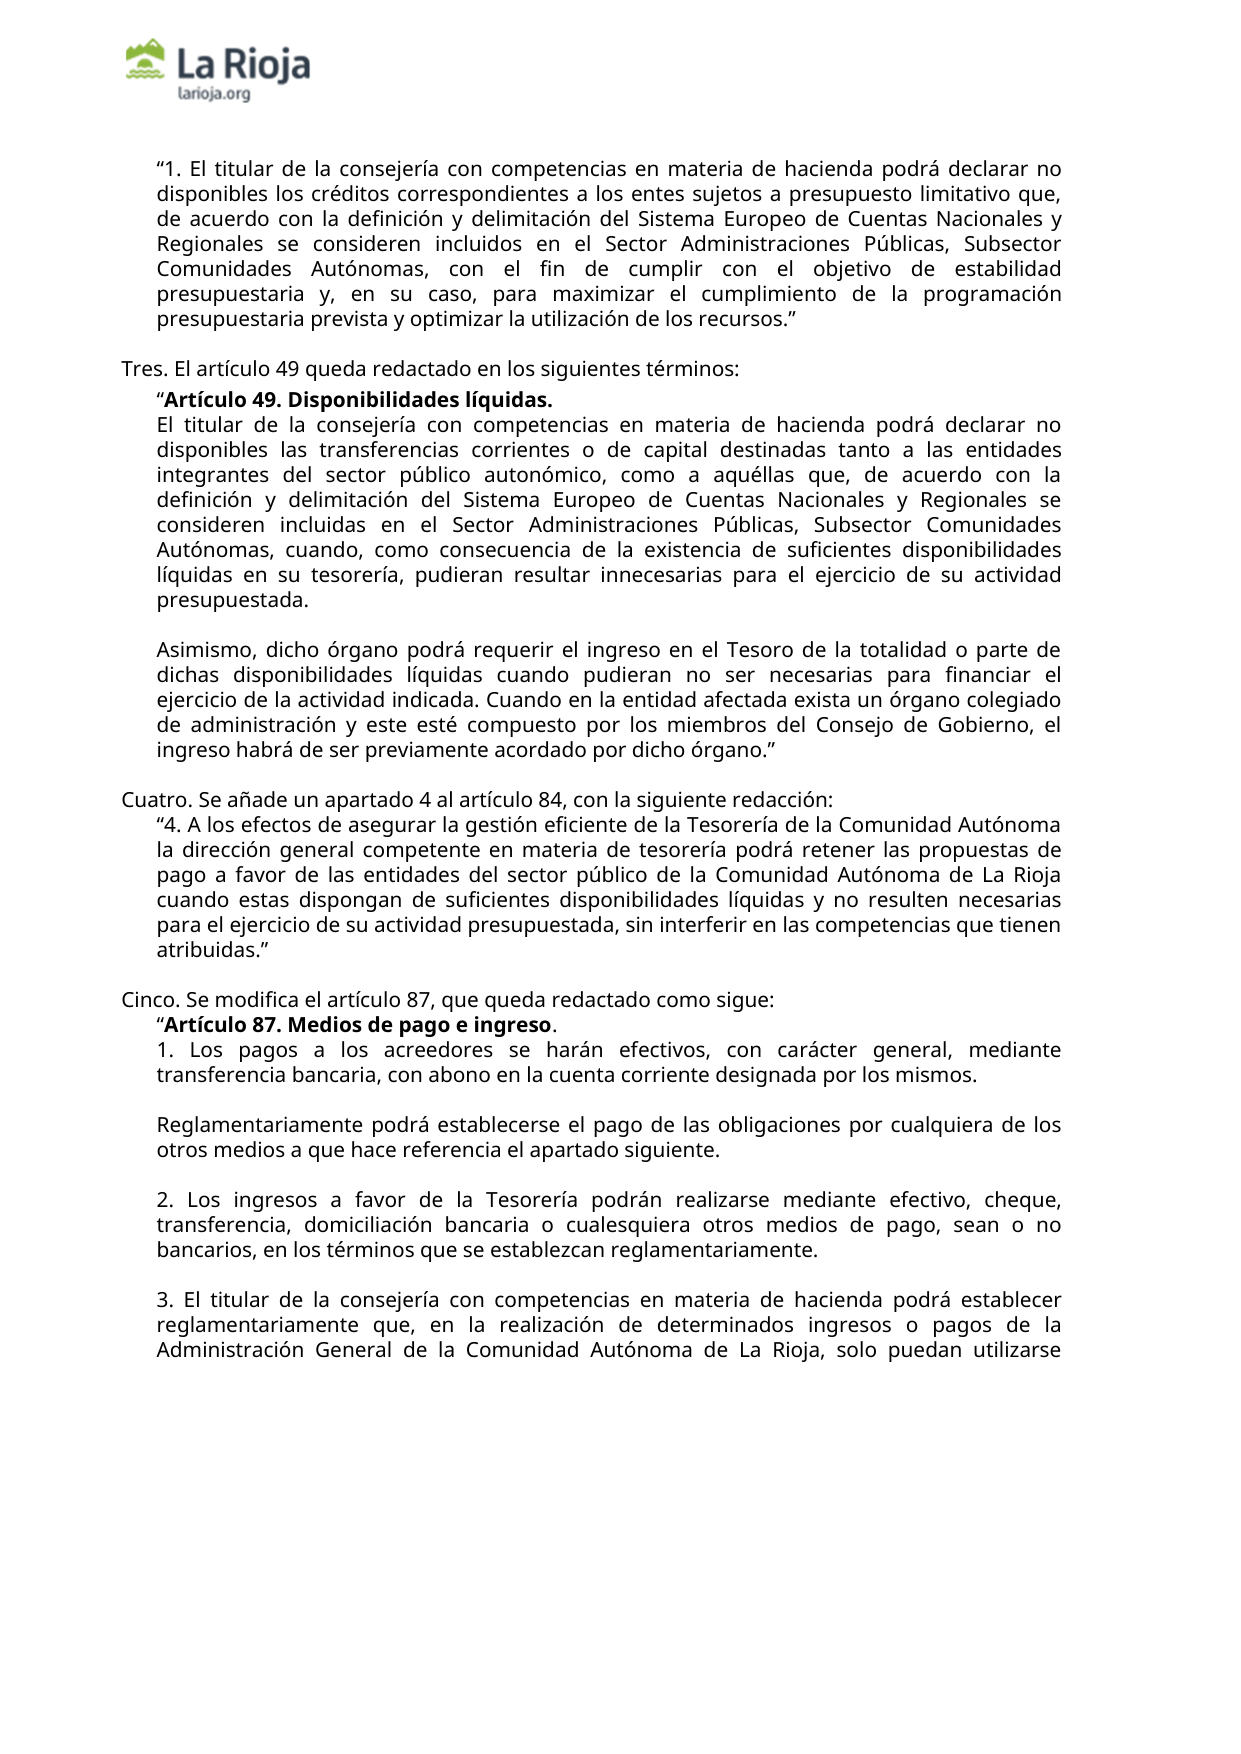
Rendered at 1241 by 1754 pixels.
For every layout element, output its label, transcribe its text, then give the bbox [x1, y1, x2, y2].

text 1. Los pagos a los acreedores se harán efectivos, con carácter general, mediante transferencia bancaria, con abono en la cuenta corriente designada por los mismos. [156, 1037, 1063, 1087]
picture [125, 38, 311, 104]
text Asimismo, dicho órgano podrá requerir el ingreso en el Tesoro de la totalidad o parte de dichas disponibilidades líquidas cuando pudieran no ser necesarias para financiar el ejercicio de la actividad indicada. Cuando en la entidad afectada exista un órgano colegiado de administración y este esté compuesto por los miembros del Consejo de Gobierno, el ingreso habrá de ser previamente acordado por dicho órgano.” [156, 637, 1063, 762]
text Reglamentariamente podrá establecerse el pago de las obligaciones por cualquiera de los otros medios a que hace referencia el apartado siguiente. [156, 1112, 1063, 1162]
text “Artículo 87. Medios de pago e ingreso. [156, 1012, 1063, 1037]
text “4. A los efectos de asegurar la gestión eficiente de la Tesorería de la Comunidad Autónoma la dirección general competente en materia de tesorería podrá retener las propuestas de pago a favor de las entidades del sector público de la Comunidad Autónoma de La Rioja cuando estas dispongan de suficientes disponibilidades líquidas y no resulten necesarias para el ejercicio de su actividad presupuestada, sin interferir en las competencias que tienen atribuidas.” [156, 812, 1063, 962]
text “1. El titular de la consejería con competencias en materia de hacienda podrá declarar no disponibles los créditos correspondientes a los entes sujetos a presupuesto limitativo que, de acuerdo con la definición y delimitación del Sistema Europeo de Cuentas Nacionales y Regionales se consideren incluidos en el Sector Administraciones Públicas, Subsector Comunidades Autónomas, con el fin de cumplir con el objetivo de estabilidad presupuestaria y, en su caso, para maximizar el cumplimiento de la programación presupuestaria prevista y optimizar la utilización de los recursos.” [156, 156, 1063, 331]
text Tres. El artículo 49 queda redactado en los siguientes términos: [121, 356, 1063, 381]
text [156, 1287, 1063, 1362]
text “Artículo 49. Disponibilidades líquidas. [156, 387, 1063, 412]
text El titular de la consejería con competencias en materia de hacienda podrá declarar no disponibles las transferencias corrientes o de capital destinadas tanto a las entidades integrantes del sector público autonómico, como a aquéllas que, de acuerdo con la definición y delimitación del Sistema Europeo de Cuentas Nacionales y Regionales se consideren incluidas en el Sector Administraciones Públicas, Subsector Comunidades Autónomas, cuando, como consecuencia de la existencia de suficientes disponibilidades líquidas en su tesorería, pudieran resultar innecesarias para el ejercicio de su actividad presupuestada. [156, 412, 1063, 612]
text Cinco. Se modifica el artículo 87, que queda redactado como sigue: [121, 987, 1063, 1012]
text Cuatro. Se añade un apartado 4 al artículo 84, con la siguiente redacción: [121, 787, 1063, 812]
text 2. Los ingresos a favor de la Tesorería podrán realizarse mediante efectivo, cheque, transferencia, domiciliación bancaria o cualesquiera otros medios de pago, sean o no bancarios, en los términos que se establezcan reglamentariamente. [156, 1187, 1063, 1262]
